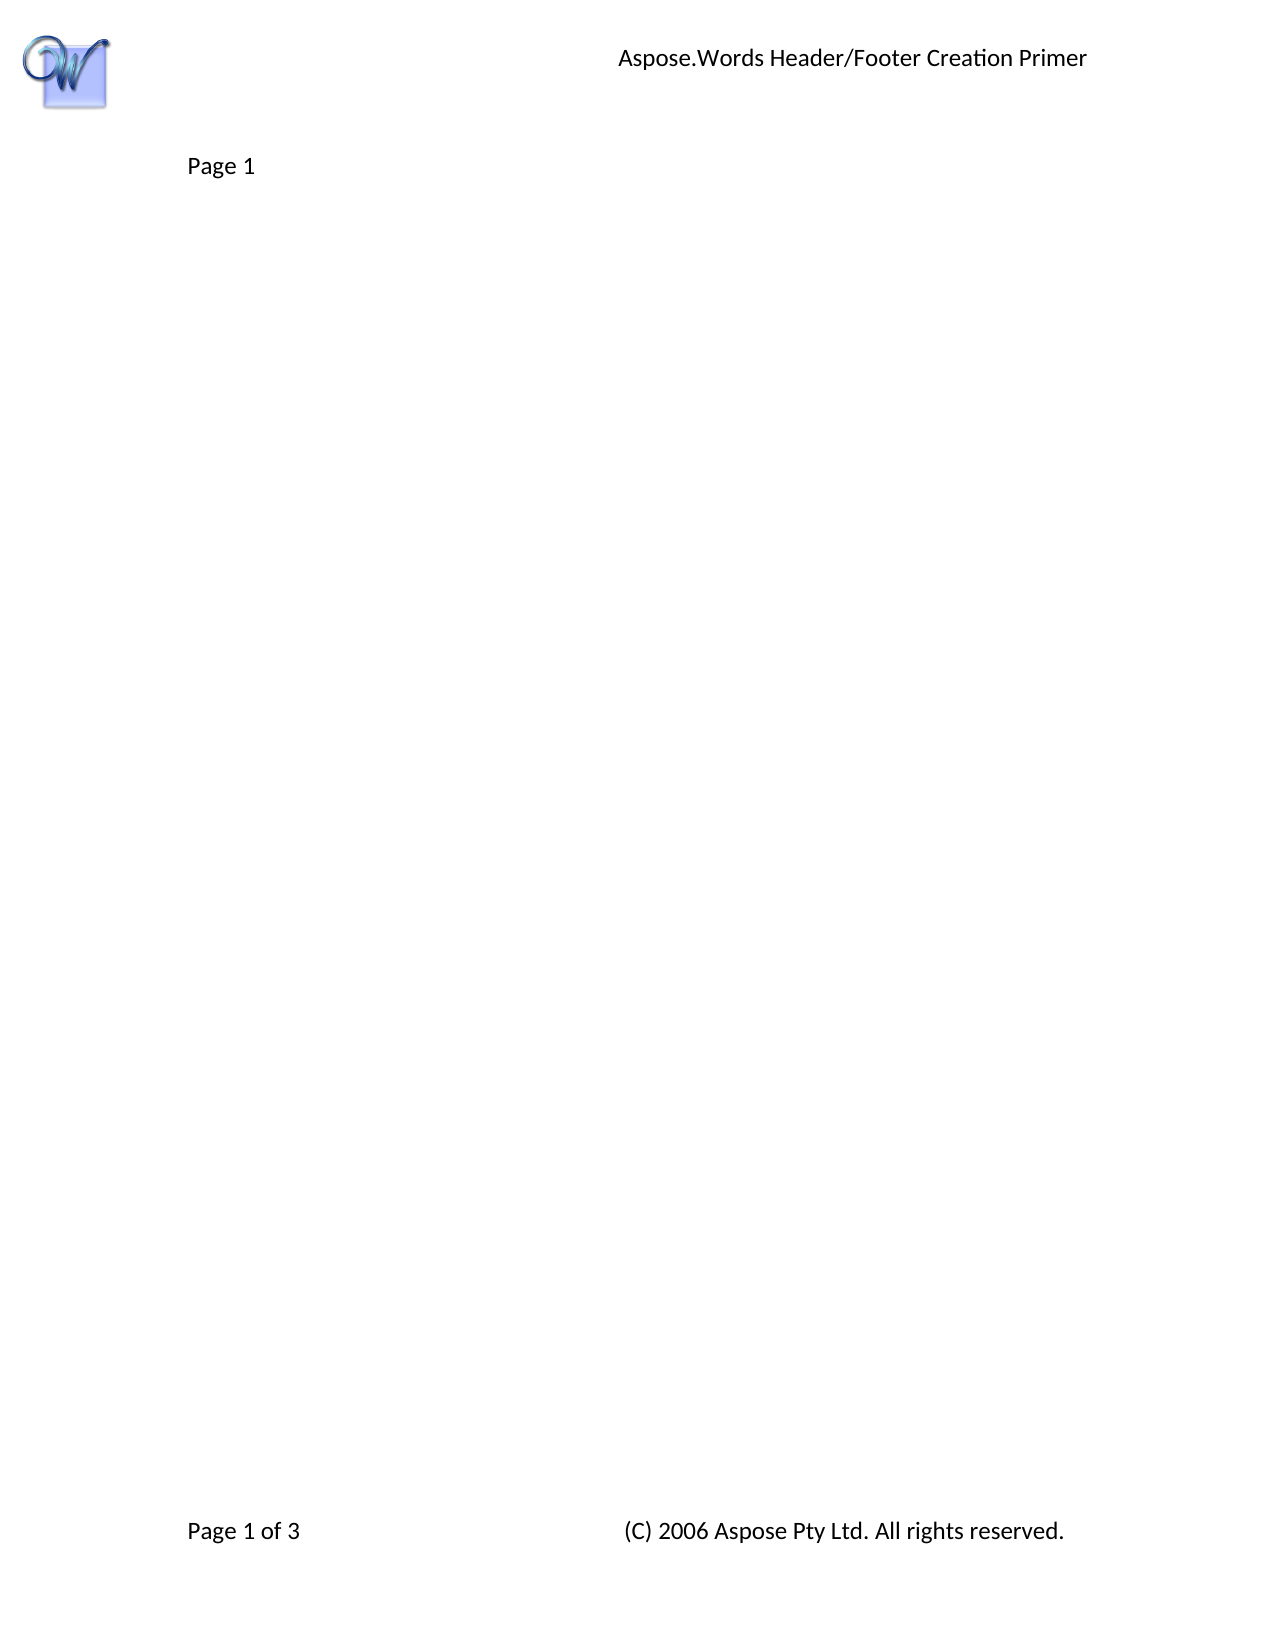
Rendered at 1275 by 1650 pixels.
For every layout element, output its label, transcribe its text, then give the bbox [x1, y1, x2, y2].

picture [20, 20, 126, 125]
text Page 1Page 2 [187, 150, 1087, 181]
